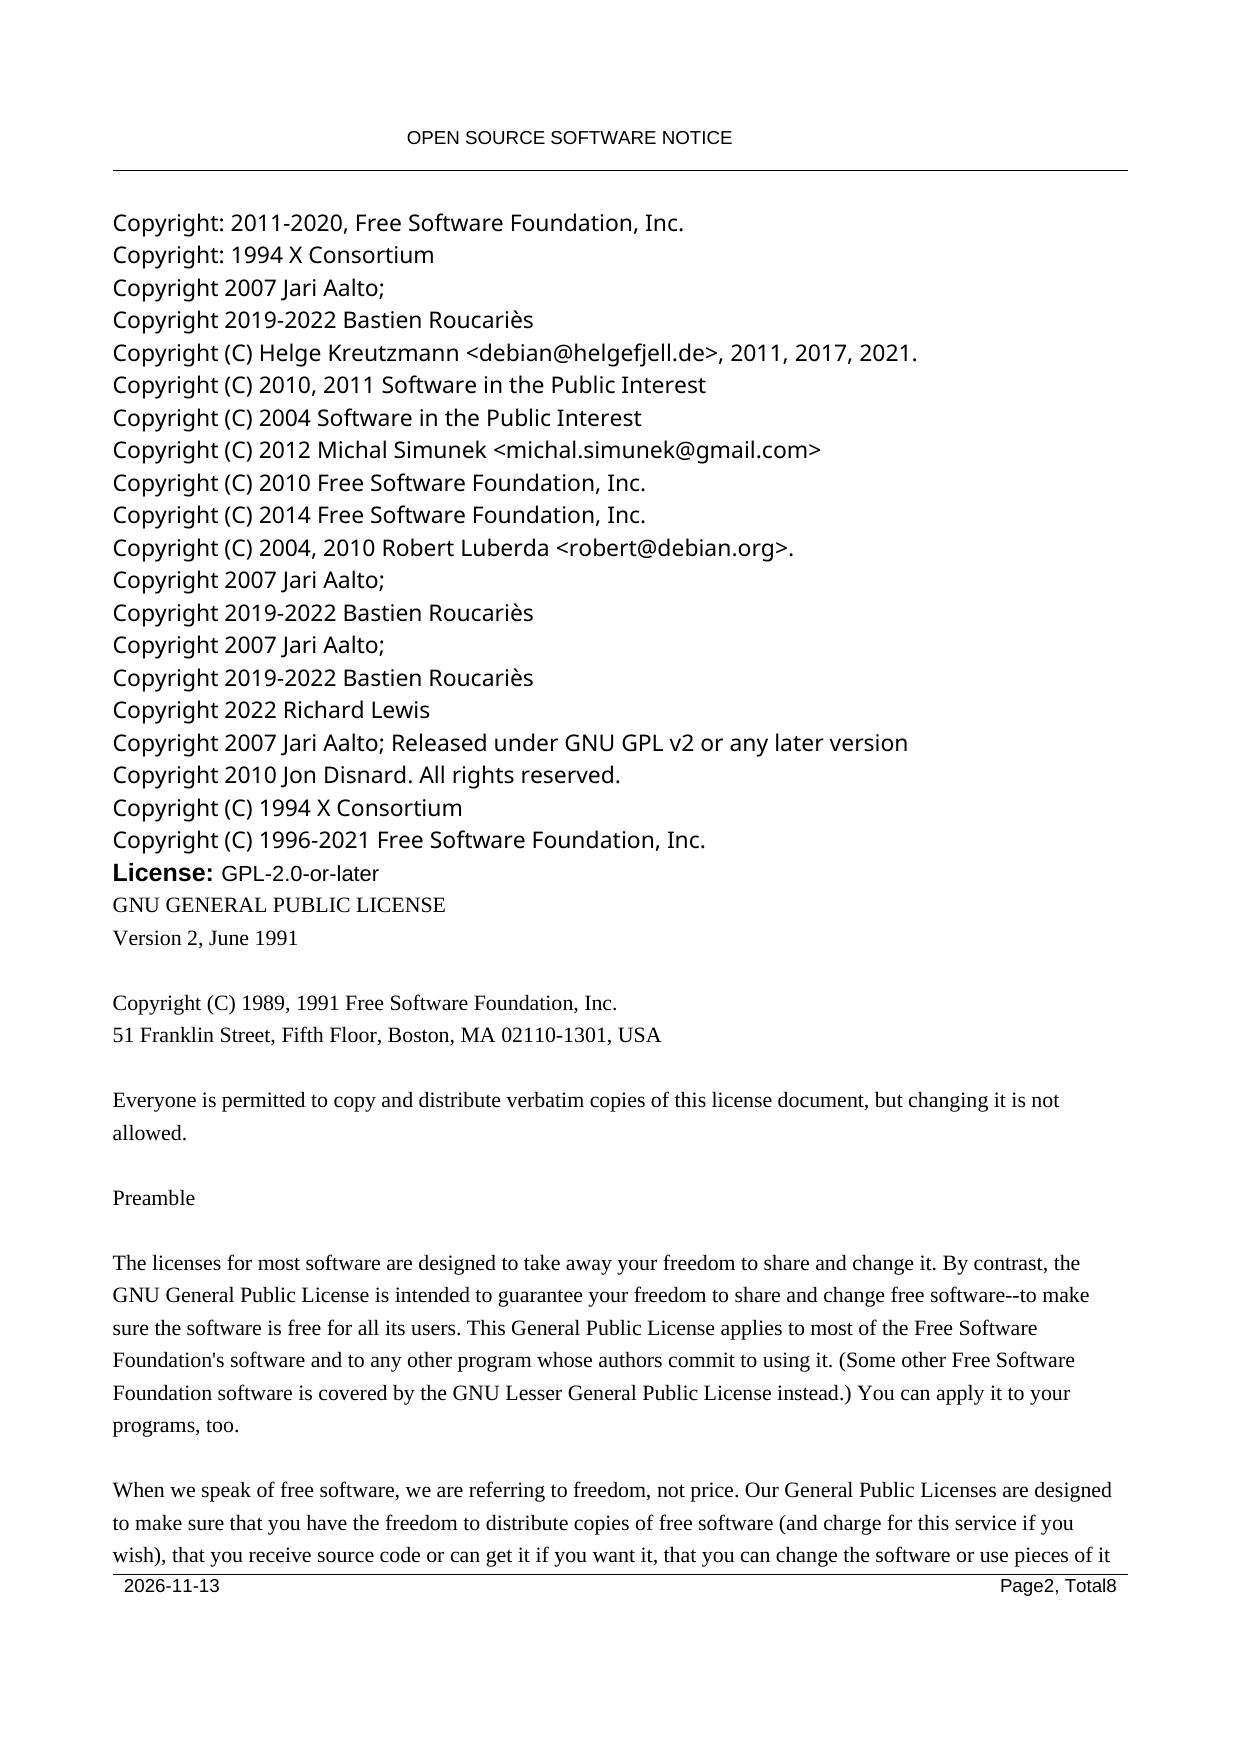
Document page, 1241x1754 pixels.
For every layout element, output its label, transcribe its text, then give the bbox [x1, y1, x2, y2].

text Copyright (C) 2010 Free Software Foundation, Inc. [112, 466, 1128, 499]
text Copyright (C) 1994 X Consortium [112, 791, 1128, 824]
text License: GPL-2.0-or-later [112, 856, 1128, 889]
text Copyright 2019-2022 Bastien Roucariès [112, 661, 1128, 694]
text Copyright 2007 Jari Aalto; [112, 629, 1128, 661]
text Copyright: 1994 X Consortium [112, 239, 1128, 271]
text Copyright: 2011-2020, Free Software Foundation, Inc. [112, 206, 1128, 239]
text Copyright 2007 Jari Aalto; [112, 564, 1128, 596]
text Copyright 2007 Jari Aalto; Released under GNU GPL v2 or any later version [112, 726, 1128, 759]
text Copyright (C) 2004 Software in the Public Interest [112, 401, 1128, 434]
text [112, 889, 1128, 1571]
text Copyright 2019-2022 Bastien Roucariès [112, 304, 1128, 336]
text Copyright 2010 Jon Disnard. All rights reserved. [112, 759, 1128, 791]
text Copyright (C) 1996-2021 Free Software Foundation, Inc. [112, 824, 1128, 856]
text Copyright (C) 2004, 2010 Robert Luberda <robert@debian.org>. [112, 531, 1128, 564]
text Copyright 2007 Jari Aalto; [112, 271, 1128, 304]
text Copyright 2022 Richard Lewis [112, 694, 1128, 726]
text Copyright (C) 2010, 2011 Software in the Public Interest [112, 369, 1128, 401]
text Copyright (C) Helge Kreutzmann <debian@helgefjell.de>, 2011, 2017, 2021. [112, 336, 1128, 369]
text Copyright 2019-2022 Bastien Roucariès [112, 596, 1128, 629]
text Copyright (C) 2014 Free Software Foundation, Inc. [112, 499, 1128, 531]
text Copyright (C) 2012 Michal Simunek <michal.simunek@gmail.com> [112, 434, 1128, 466]
